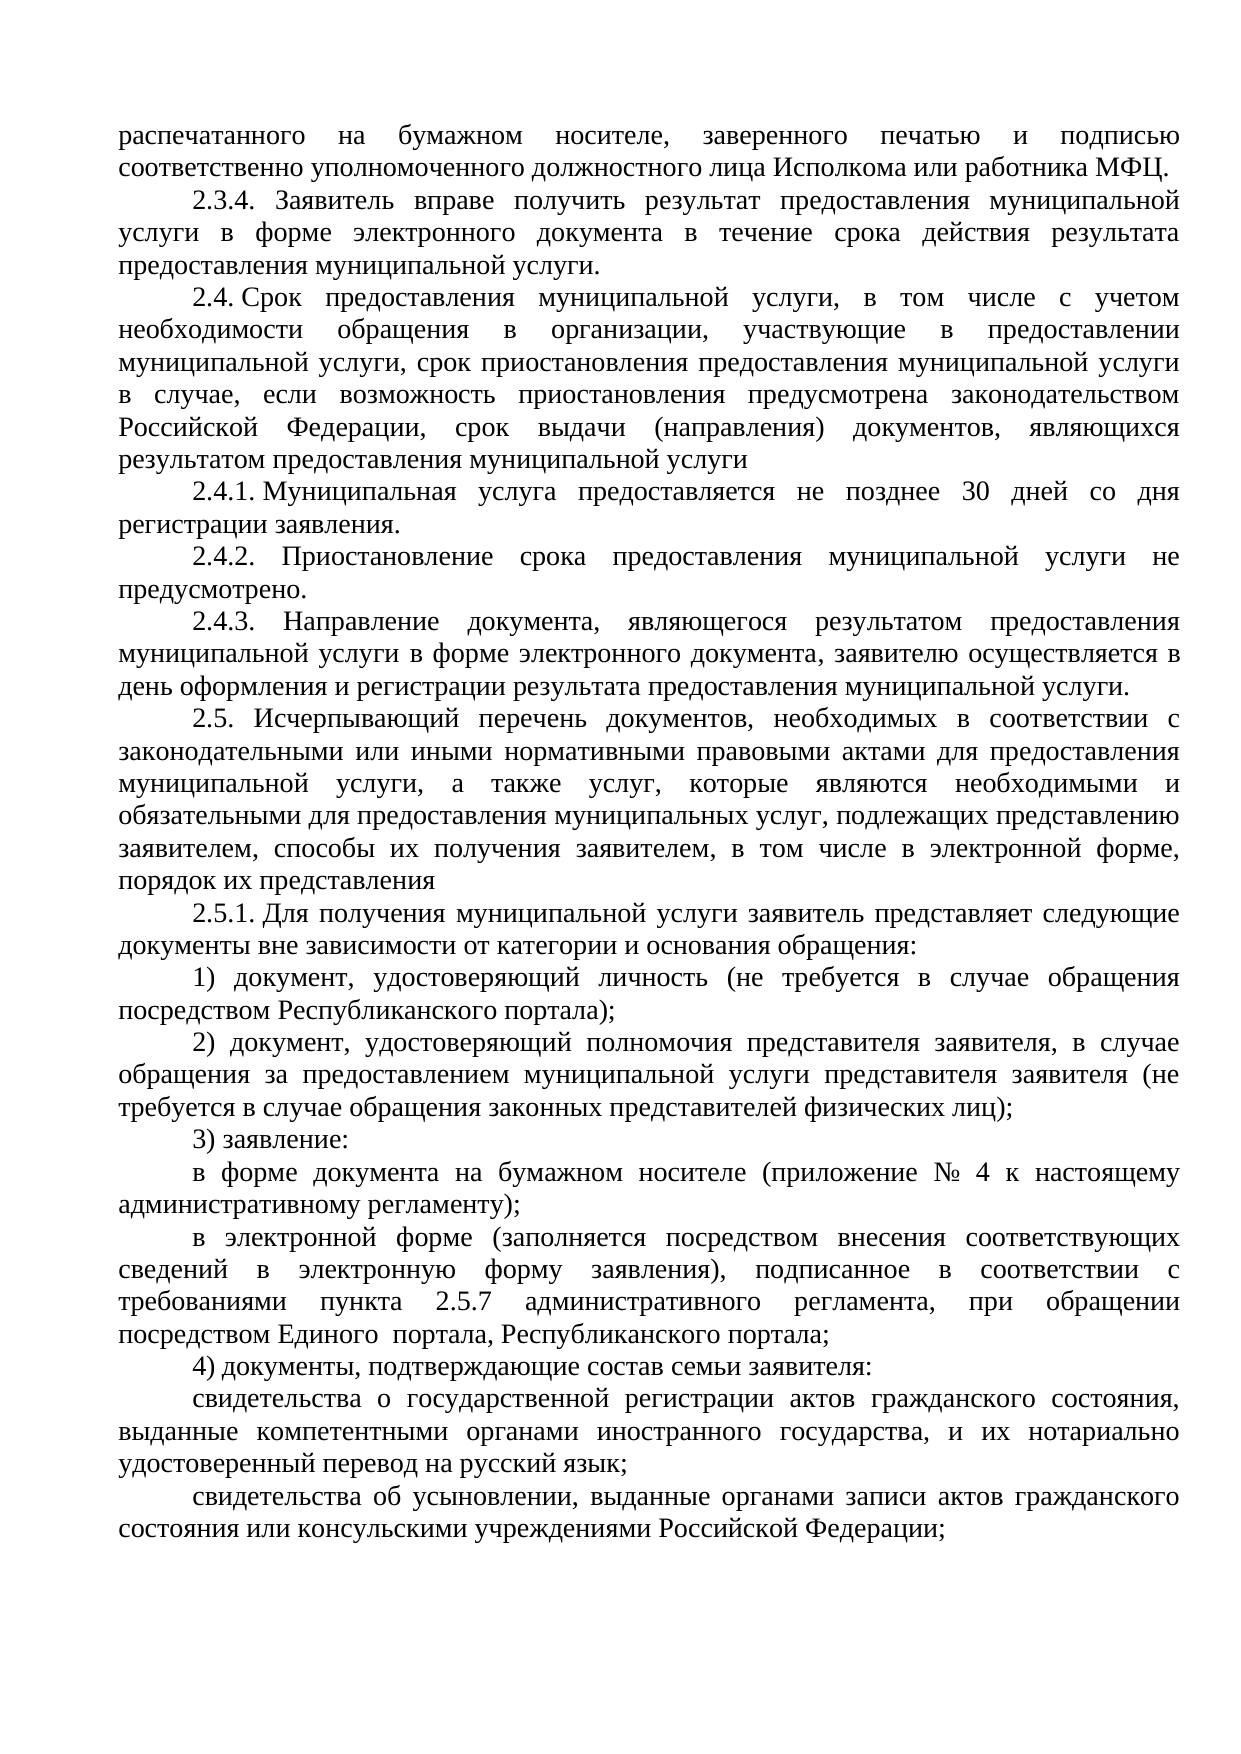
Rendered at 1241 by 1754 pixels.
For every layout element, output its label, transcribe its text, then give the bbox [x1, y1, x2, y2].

text 3) заявление: [118, 1122, 1181, 1155]
text 2.4. Срок предоставления муниципальной услуги, в том числе с учетом необходимости обращения в организации, участвующие в предоставлении муниципальной услуги, срок приостановления предоставления муниципальной услуги в случае, если возможность приостановления предусмотрена законодательством Российской Федерации, срок выдачи (направления) документов, являющихся результатом предоставления муниципальной услуги [118, 280, 1181, 474]
text в электронной форме (заполняется посредством внесения соответствующих сведений в электронную форму заявления), подписанное в соответствии с требованиями пункта 2.5.7 административного регламента, при обращении посредством Единого портала, Республиканского портала; [118, 1219, 1181, 1349]
text 2.4.3. Направление документа, являющегося результатом предоставления муниципальной услуги в форме электронного документа, заявителю осуществляется в день оформления и регистрации результата предоставления муниципальной услуги. [118, 604, 1181, 701]
text 1) документ, удостоверяющий личность (не требуется в случае обращения посредством Республиканского портала); [118, 960, 1181, 1025]
text 2.3.4. Заявитель вправе получить результат предоставления муниципальной услуги в форме электронного документа в течение срока действия результата предоставления муниципальной услуги. [118, 183, 1181, 280]
text 2.4.2. Приостановление срока предоставления муниципальной услуги не предусмотрено. [118, 539, 1181, 604]
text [118, 118, 1181, 183]
text в форме документа на бумажном носителе (приложение № 4 к настоящему административному регламенту); [118, 1155, 1181, 1219]
text 2.5.1. Для получения муниципальной услуги заявитель представляет следующие документы вне зависимости от категории и основания обращения: [118, 896, 1181, 960]
text 4) документы, подтверждающие состав семьи заявителя: [118, 1349, 1181, 1382]
text 2) документ, удостоверяющий полномочия представителя заявителя, в случае обращения за предоставлением муниципальной услуги представителя заявителя (не требуется в случае обращения законных представителей физических лиц); [118, 1025, 1181, 1122]
text свидетельства о государственной регистрации актов гражданского состояния, выданные компетентными органами иностранного государства, и их нотариально удостоверенный перевод на русский язык; [118, 1382, 1181, 1479]
text 2.5. Исчерпывающий перечень документов, необходимых в соответствии с законодательными или иными нормативными правовыми актами для предоставления муниципальной услуги, а также услуг, которые являются необходимыми и обязательными для предоставления муниципальных услуг, подлежащих представлению заявителем, способы их получения заявителем, в том числе в электронной форме, порядок их представления [118, 701, 1181, 896]
text 2.4.1. Муниципальная услуга предоставляется не позднее 30 дней со дня регистрации заявления. [118, 474, 1181, 539]
text свидетельства об усыновлении, выданные органами записи актов гражданского состояния или консульскими учреждениями Российской Федерации; [118, 1479, 1181, 1543]
